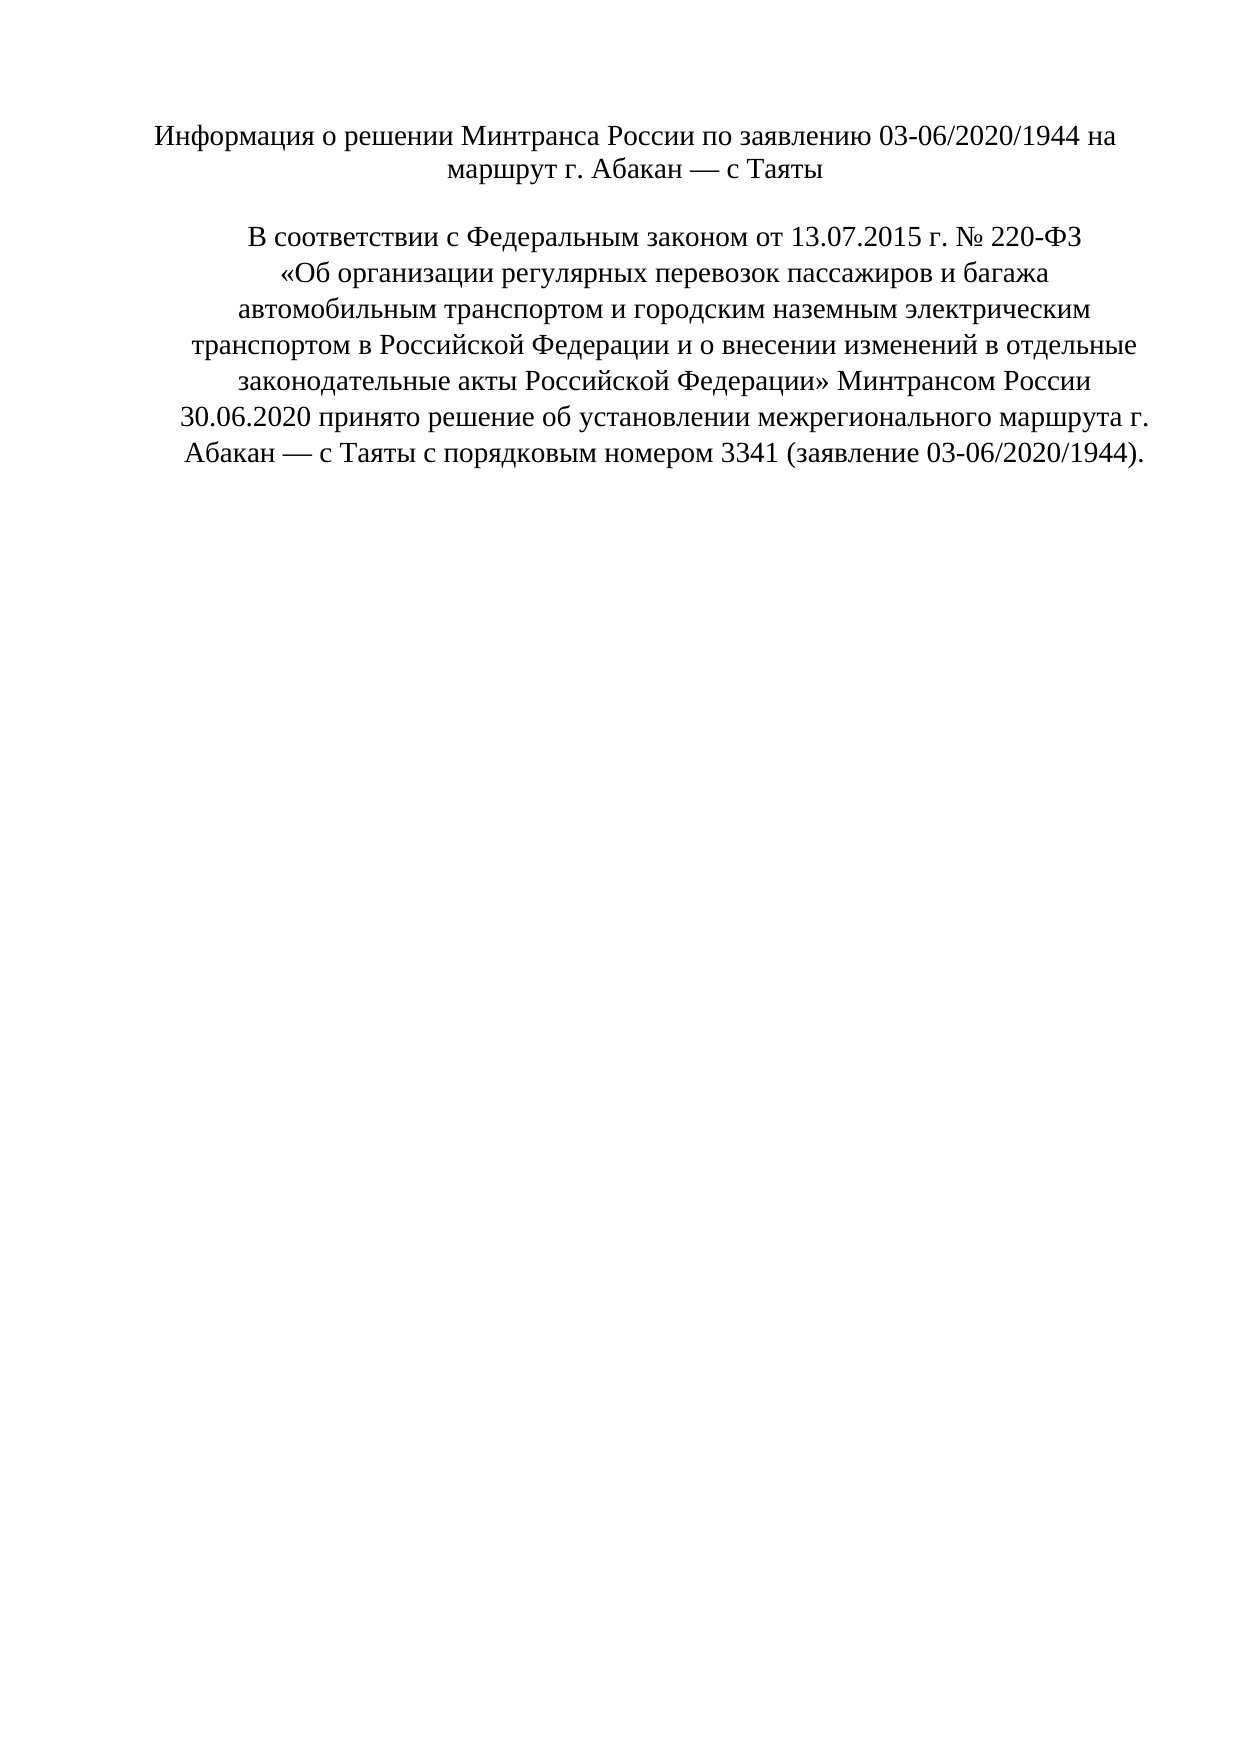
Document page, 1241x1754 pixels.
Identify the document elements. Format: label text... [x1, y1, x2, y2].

text Информация о решении Минтранса России по заявлению 03-06/2020/1944 на маршрут г. Абакан — с Таяты [118, 118, 1152, 185]
text В соответствии с Федеральным законом от 13.07.2015 г. № 220-ФЗ «Об организации регулярных перевозок пассажиров и багажа автомобильным транспортом и городским наземным электрическим транспортом в Российской Федерации и о внесении изменений в отдельные законодательные акты Российской Федерации» Минтрансом России 30.06.2020 принято решение об установлении межрегионального маршрута г. Абакан — с Таяты с порядковым номером 3341 (заявление 03-06/2020/1944). [177, 219, 1152, 469]
